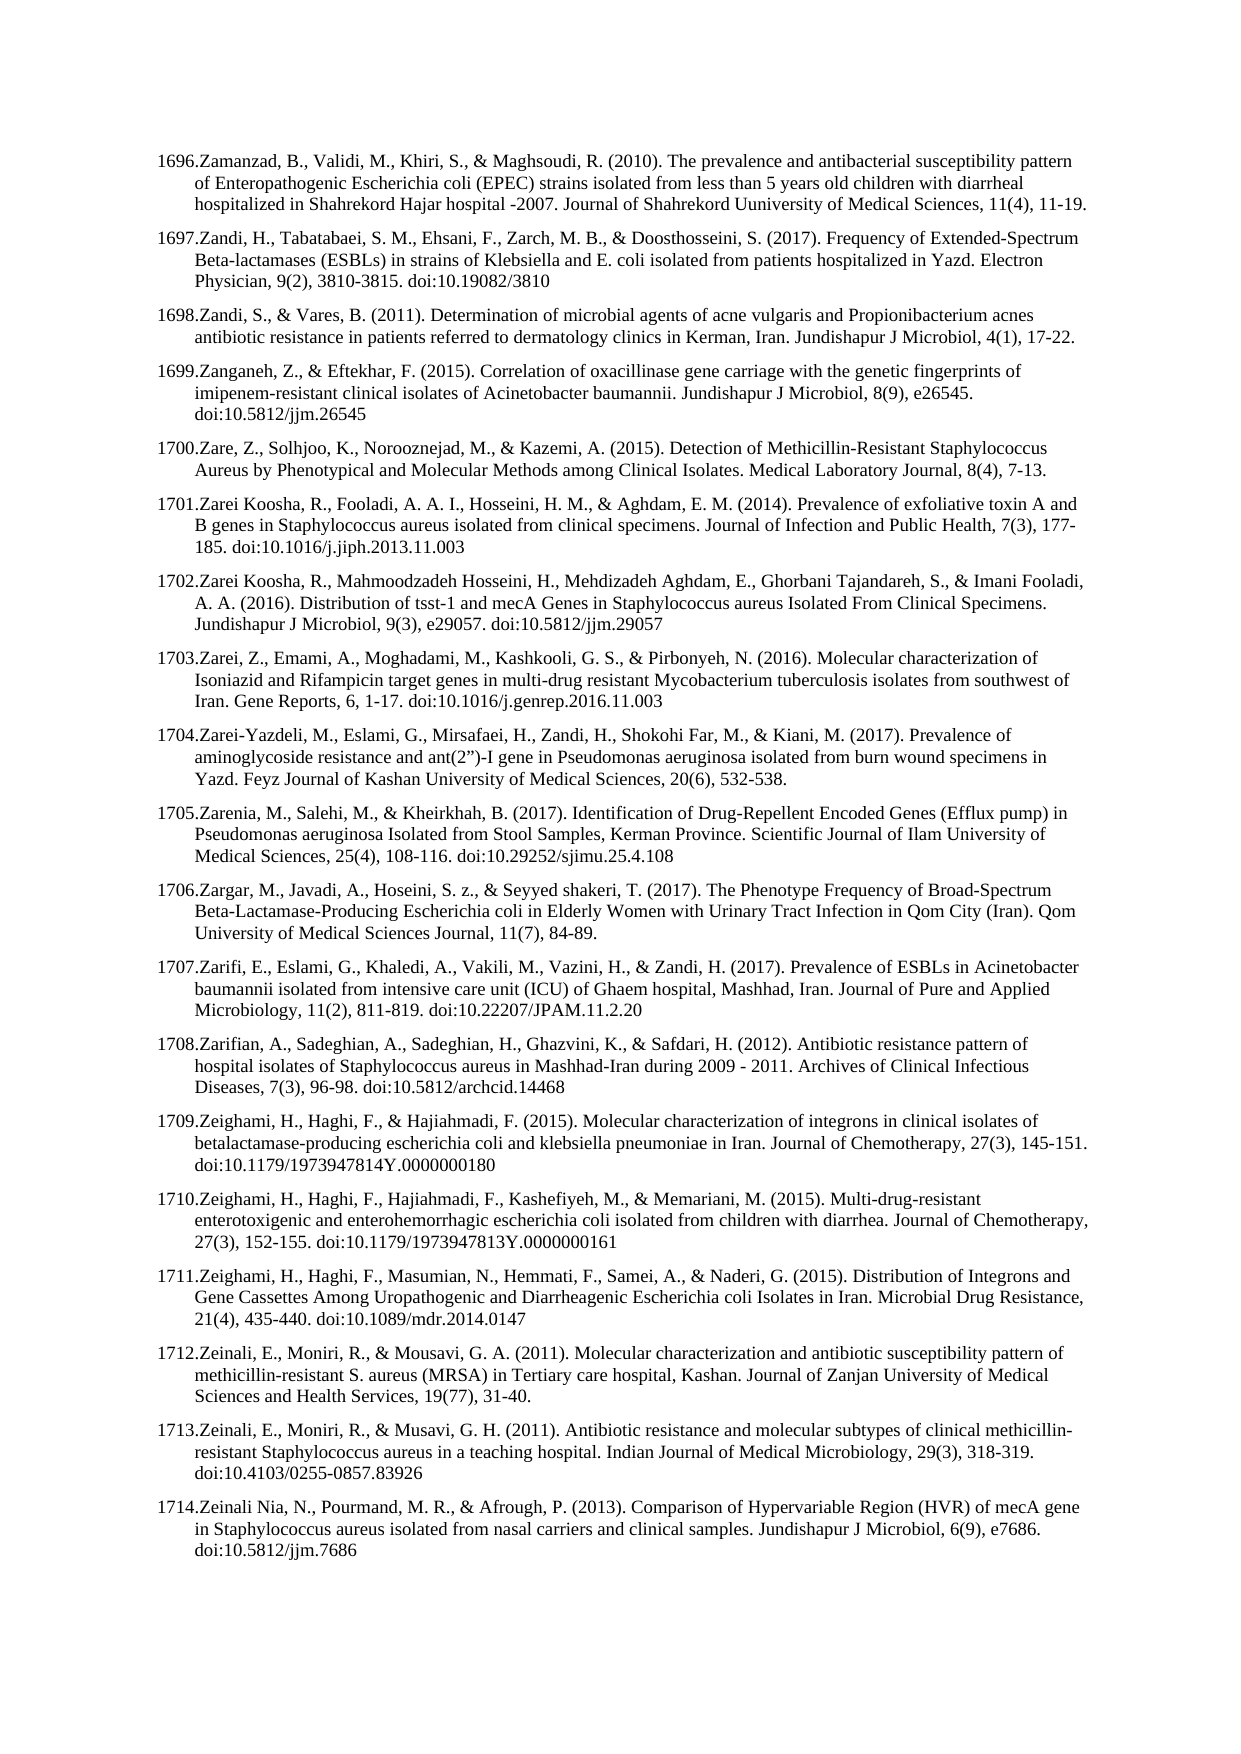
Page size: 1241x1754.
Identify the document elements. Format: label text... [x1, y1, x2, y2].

list Zeighami, H., Haghi, F., Masumian, N., Hemmati, F., Samei, A., & Naderi, G. (2015). Distribution of Integrons and Gene Cassettes Among Uropathogenic and Diarrheagenic Escherichia coli Isolates in Iran. Microbial Drug Resistance, 21(4), 435-440. doi:10.1089/mdr.2014.0147 [157, 1265, 1090, 1329]
list Zarenia, M., Salehi, M., & Kheirkhah, B. (2017). Identification of Drug-Repellent Encoded Genes (Efflux pump) in Pseudomonas aeruginosa Isolated from Stool Samples, Kerman Province. Scientific Journal of Ilam University of Medical Sciences, 25(4), 108-116. doi:10.29252/sjimu.25.4.108 [157, 802, 1090, 866]
list Zanganeh, Z., & Eftekhar, F. (2015). Correlation of oxacillinase gene carriage with the genetic fingerprints of imipenem-resistant clinical isolates of Acinetobacter baumannii. Jundishapur J Microbiol, 8(9), e26545. doi:10.5812/jjm.26545 [157, 360, 1090, 425]
list Zeinali, E., Moniri, R., & Musavi, G. H. (2011). Antibiotic resistance and molecular subtypes of clinical methicillin-resistant Staphylococcus aureus in a teaching hospital. Indian Journal of Medical Microbiology, 29(3), 318-319. doi:10.4103/0255-0857.83926 [157, 1419, 1090, 1484]
list Zamanzad, B., Validi, M., Khiri, S., & Maghsoudi, R. (2010). The prevalence and antibacterial susceptibility pattern of Enteropathogenic Escherichia coli (EPEC) strains isolated from less than 5 years old children with diarrheal hospitalized in Shahrekord Hajar hospital -2007. Journal of Shahrekord Uuniversity of Medical Sciences, 11(4), 11-19. [157, 150, 1090, 215]
list Zeinali, E., Moniri, R., & Mousavi, G. A. (2011). Molecular characterization and antibiotic susceptibility pattern of methicillin-resistant S. aureus (MRSA) in Tertiary care hospital, Kashan. Journal of Zanjan University of Medical Sciences and Health Services, 19(77), 31-40. [157, 1342, 1090, 1407]
list Zarifian, A., Sadeghian, A., Sadeghian, H., Ghazvini, K., & Safdari, H. (2012). Antibiotic resistance pattern of hospital isolates of Staphylococcus aureus in Mashhad-Iran during 2009 - 2011. Archives of Clinical Infectious Diseases, 7(3), 96-98. doi:10.5812/archcid.14468 [157, 1033, 1090, 1098]
list Zargar, M., Javadi, A., Hoseini, S. z., & Seyyed shakeri, T. (2017). The Phenotype Frequency of Broad-Spectrum Beta-Lactamase-Producing Escherichia coli in Elderly Women with Urinary Tract Infection in Qom City (Iran). Qom University of Medical Sciences Journal, 11(7), 84-89. [157, 879, 1090, 943]
list Zarei, Z., Emami, A., Moghadami, M., Kashkooli, G. S., & Pirbonyeh, N. (2016). Molecular characterization of Isoniazid and Rifampicin target genes in multi-drug resistant Mycobacterium tuberculosis isolates from southwest of Iran. Gene Reports, 6, 1-17. doi:10.1016/j.genrep.2016.11.003 [157, 647, 1090, 712]
list Zeighami, H., Haghi, F., & Hajiahmadi, F. (2015). Molecular characterization of integrons in clinical isolates of betalactamase-producing escherichia coli and klebsiella pneumoniae in Iran. Journal of Chemotherapy, 27(3), 145-151. doi:10.1179/1973947814Y.0000000180 [157, 1110, 1090, 1175]
list Zarei-Yazdeli, M., Eslami, G., Mirsafaei, H., Zandi, H., Shokohi Far, M., & Kiani, M. (2017). Prevalence of aminoglycoside resistance and ant(2”)-I gene in Pseudomonas aeruginosa isolated from burn wound specimens in Yazd. Feyz Journal of Kashan University of Medical Sciences, 20(6), 532-538. [157, 724, 1090, 789]
list Zarifi, E., Eslami, G., Khaledi, A., Vakili, M., Vazini, H., & Zandi, H. (2017). Prevalence of ESBLs in Acinetobacter baumannii isolated from intensive care unit (ICU) of Ghaem hospital, Mashhad, Iran. Journal of Pure and Applied Microbiology, 11(2), 811-819. doi:10.22207/JPAM.11.2.20 [157, 956, 1090, 1021]
list Zeinali Nia, N., Pourmand, M. R., & Afrough, P. (2013). Comparison of Hypervariable Region (HVR) of mecA gene in Staphylococcus aureus isolated from nasal carriers and clinical samples. Jundishapur J Microbiol, 6(9), e7686. doi:10.5812/jjm.7686 [157, 1496, 1090, 1561]
list Zandi, H., Tabatabaei, S. M., Ehsani, F., Zarch, M. B., & Doosthosseini, S. (2017). Frequency of Extended-Spectrum Beta-lactamases (ESBLs) in strains of Klebsiella and E. coli isolated from patients hospitalized in Yazd. Electron Physician, 9(2), 3810-3815. doi:10.19082/3810 [157, 227, 1090, 292]
list Zandi, S., & Vares, B. (2011). Determination of microbial agents of acne vulgaris and Propionibacterium acnes antibiotic resistance in patients referred to dermatology clinics in Kerman, Iran. Jundishapur J Microbiol, 4(1), 17-22. [157, 304, 1090, 347]
list Zare, Z., Solhjoo, K., Norooznejad, M., & Kazemi, A. (2015). Detection of Methicillin-Resistant Staphylococcus Aureus by Phenotypical and Molecular Methods among Clinical Isolates. Medical Laboratory Journal, 8(4), 7-13. [157, 437, 1090, 480]
list Zeighami, H., Haghi, F., Hajiahmadi, F., Kashefiyeh, M., & Memariani, M. (2015). Multi-drug-resistant enterotoxigenic and enterohemorrhagic escherichia coli isolated from children with diarrhea. Journal of Chemotherapy, 27(3), 152-155. doi:10.1179/1973947813Y.0000000161 [157, 1187, 1090, 1252]
list Zarei Koosha, R., Mahmoodzadeh Hosseini, H., Mehdizadeh Aghdam, E., Ghorbani Tajandareh, S., & Imani Fooladi, A. A. (2016). Distribution of tsst-1 and mecA Genes in Staphylococcus aureus Isolated From Clinical Specimens. Jundishapur J Microbiol, 9(3), e29057. doi:10.5812/jjm.29057 [157, 570, 1090, 635]
list Zarei Koosha, R., Fooladi, A. A. I., Hosseini, H. M., & Aghdam, E. M. (2014). Prevalence of exfoliative toxin A and B genes in Staphylococcus aureus isolated from clinical specimens. Journal of Infection and Public Health, 7(3), 177-185. doi:10.1016/j.jiph.2013.11.003 [157, 493, 1090, 557]
